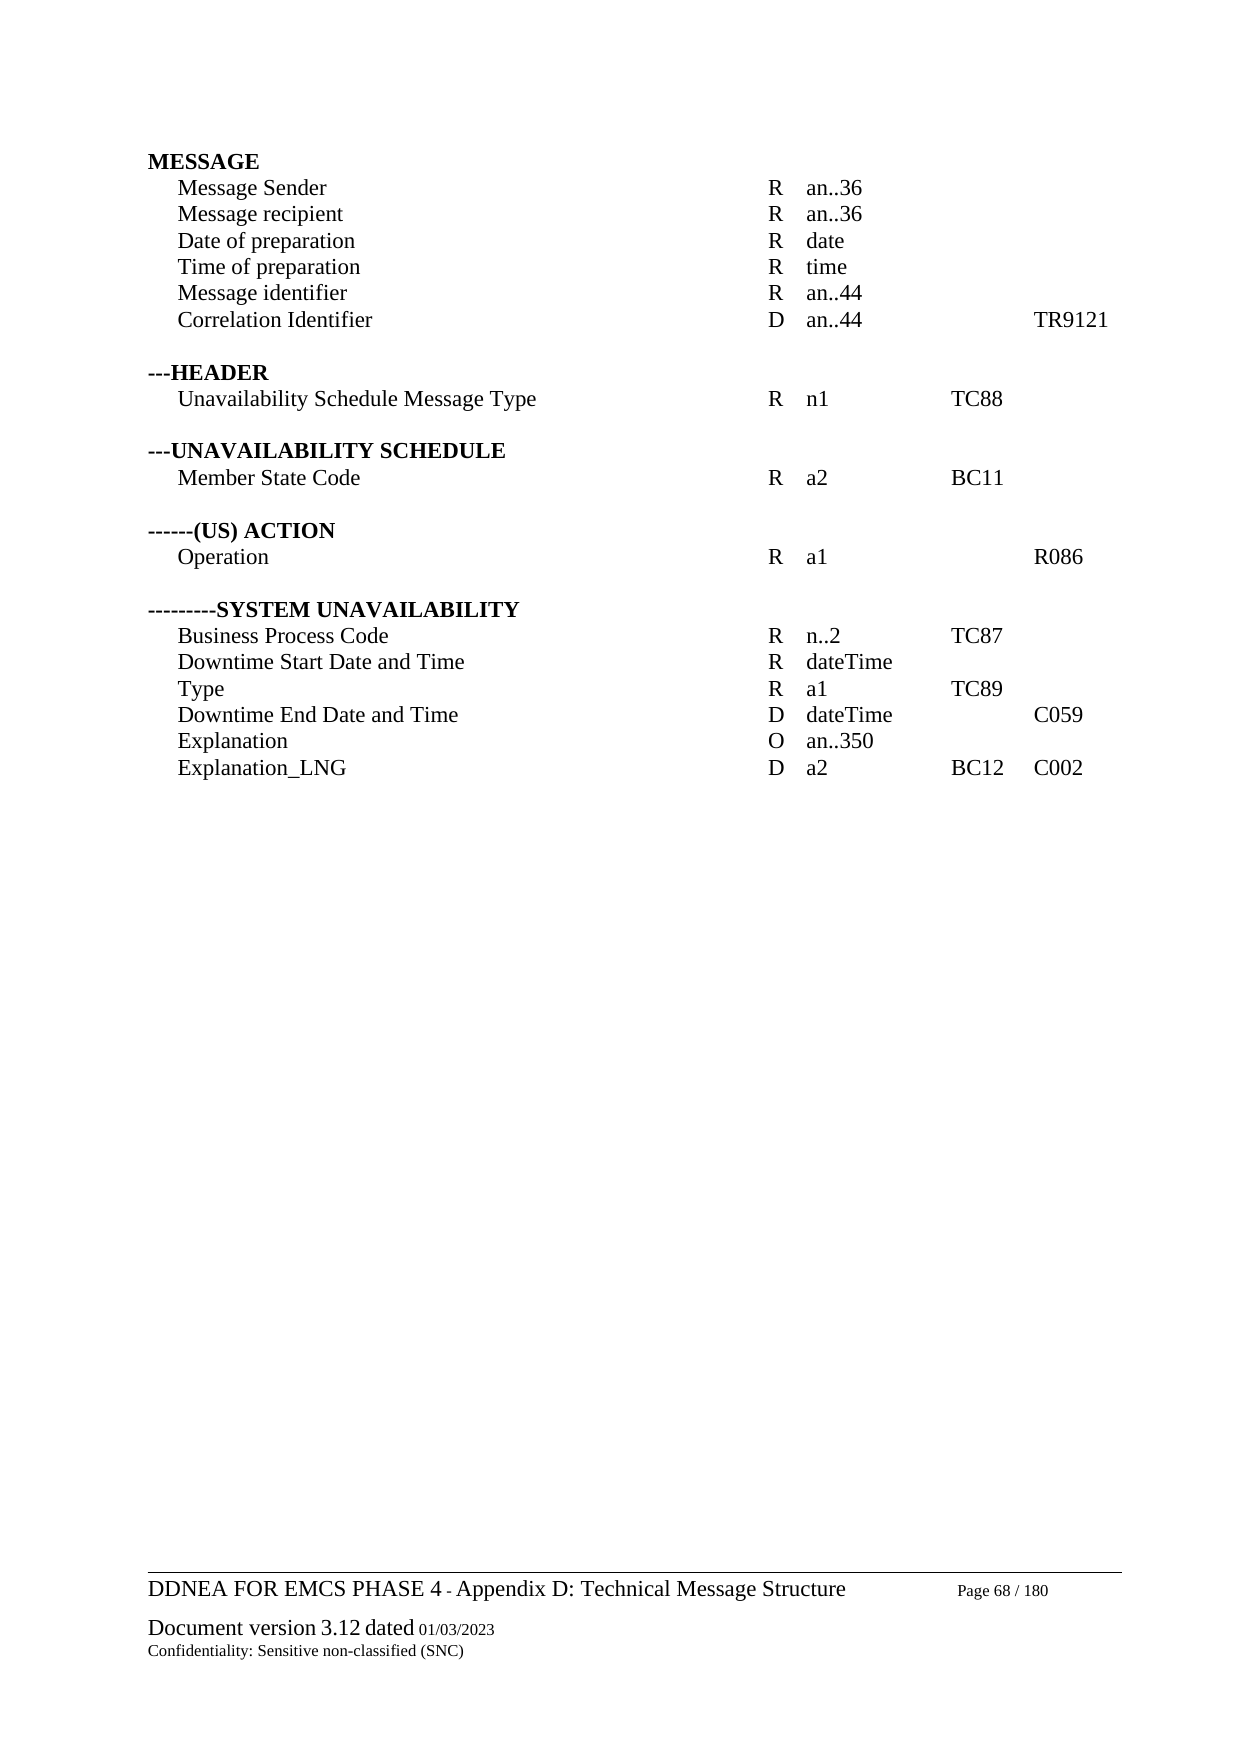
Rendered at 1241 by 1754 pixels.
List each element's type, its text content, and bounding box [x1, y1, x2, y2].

text Time of preparation R time [148, 253, 1122, 279]
text Explanation_LNG D a2 BC12 C002 [148, 754, 1122, 780]
text Message recipient R an..36 [148, 200, 1122, 227]
text Message identifier R an..44 [148, 279, 1122, 306]
text Downtime End Date and Time D dateTime C059 [148, 701, 1122, 727]
text Operation R a1 R086 [148, 543, 1122, 569]
text Date of preparation R date [148, 227, 1122, 253]
text ---HEADER [148, 358, 1122, 385]
text Message Sender R an..36 [148, 174, 1122, 200]
text Type R a1 TC89 [148, 675, 1122, 701]
text Explanation O an..350 [148, 727, 1122, 754]
text ---UNAVAILABILITY SCHEDULE [148, 438, 1122, 464]
text Correlation Identifier D an..44 TR9121 [148, 306, 1122, 332]
text Business Process Code R n..2 TC87 [148, 622, 1122, 648]
text Member State Code R a2 BC11 [148, 464, 1122, 490]
text Downtime Start Date and Time R dateTime [148, 648, 1122, 675]
text Unavailability Schedule Message Type R n1 TC88 [148, 385, 1122, 411]
text ------(US) ACTION [148, 517, 1122, 543]
text ---------SYSTEM UNAVAILABILITY [148, 596, 1122, 622]
text MESSAGE [148, 148, 1122, 174]
